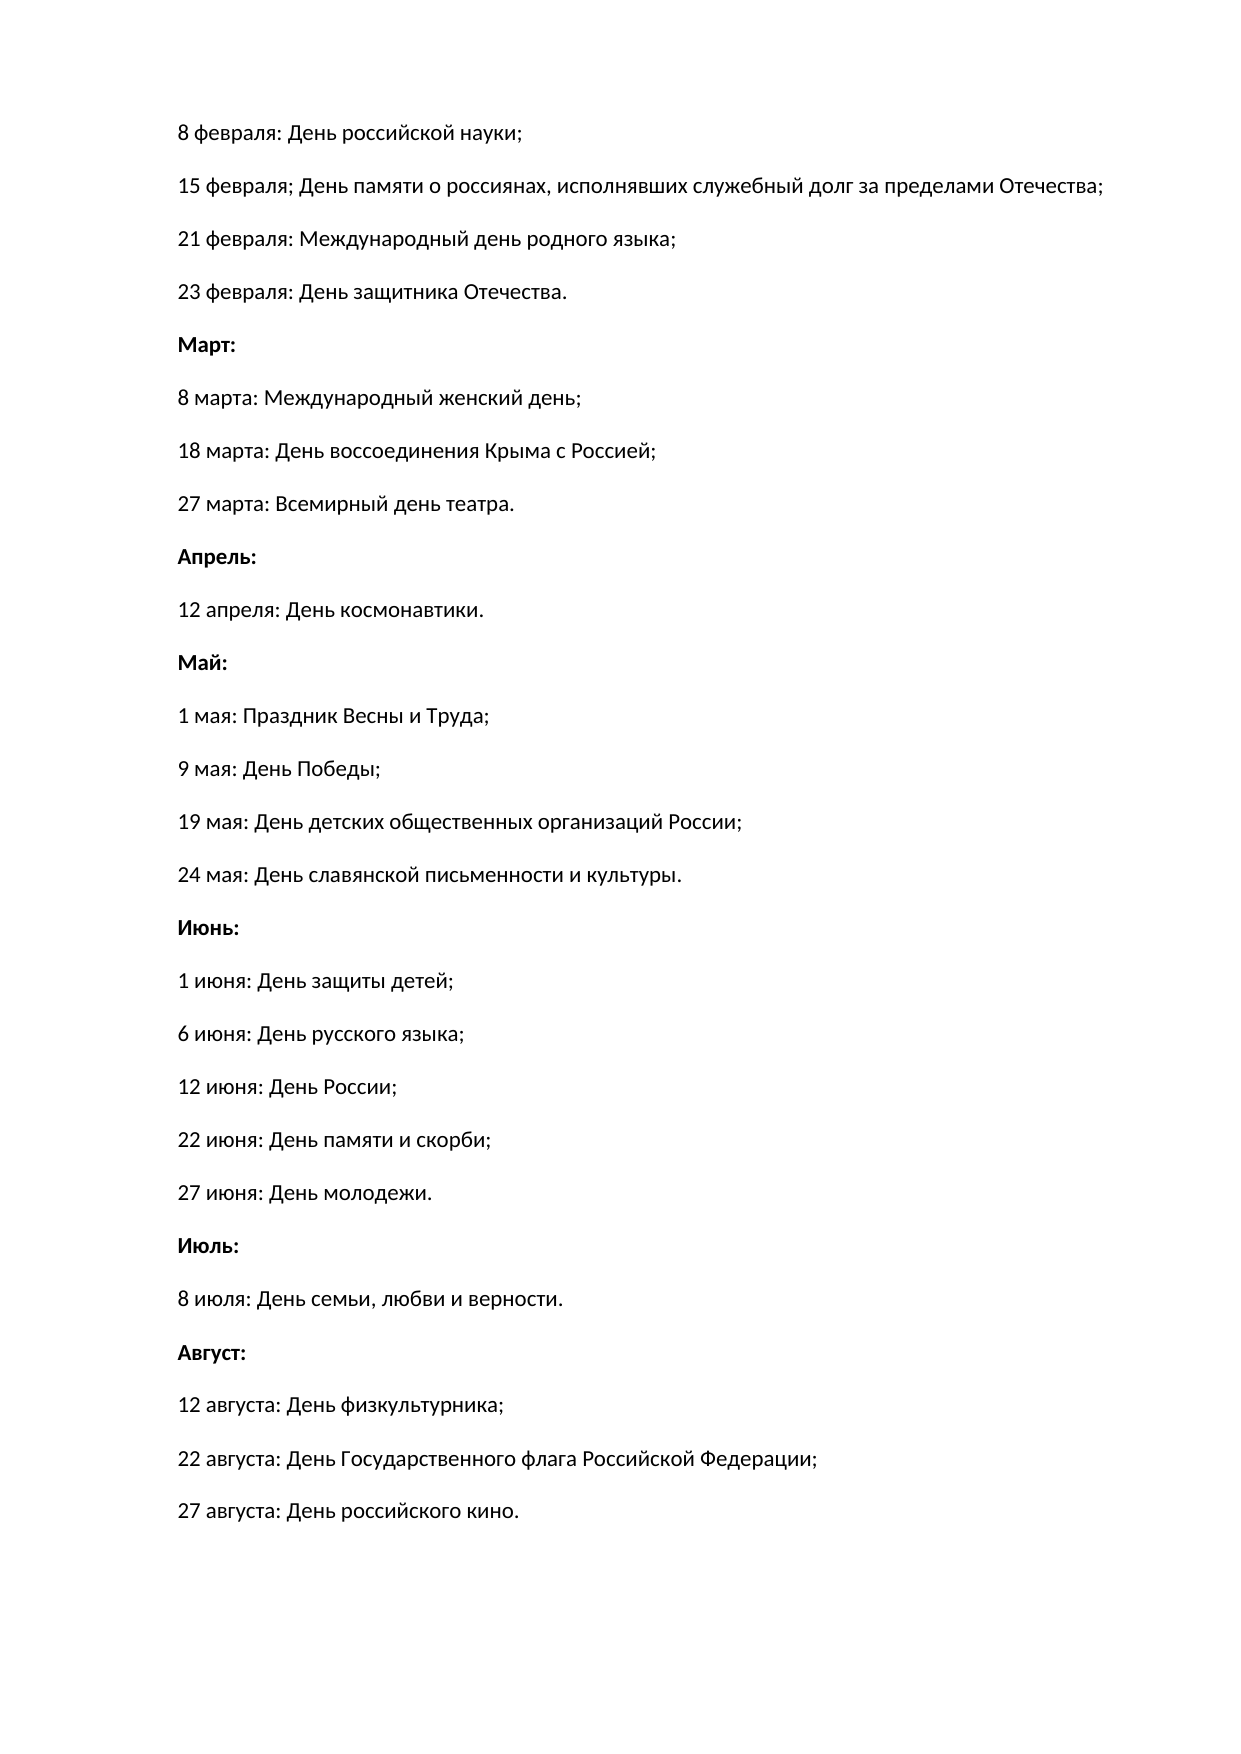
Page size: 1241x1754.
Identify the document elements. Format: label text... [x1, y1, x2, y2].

text 18 марта: День воссоединения Крыма с Россией; [177, 436, 1152, 464]
text 19 мая: День детских общественных организаций России; [177, 807, 1152, 835]
text Апрель: [177, 542, 1152, 570]
text 27 марта: Всемирный день театра. [177, 489, 1152, 517]
text 24 мая: День славянской письменности и культуры. [177, 860, 1152, 888]
text Июнь: [177, 913, 1152, 941]
text 23 февраля: День защитника Отечества. [177, 277, 1152, 305]
text 15 февраля; День памяти о россиянах, исполнявших служебный долг за пределами Отечества; [177, 171, 1152, 199]
text 22 июня: День памяти и скорби; [177, 1126, 1152, 1153]
text 6 июня: День русского языка; [177, 1019, 1152, 1047]
text 12 августа: День физкультурника; [177, 1391, 1152, 1419]
text 27 июня: День молодежи. [177, 1178, 1152, 1207]
text 8 июля: День семьи, любви и верности. [177, 1284, 1152, 1313]
text 12 июня: День России; [177, 1072, 1152, 1101]
text 12 апреля: День космонавтики. [177, 595, 1152, 623]
text 21 февраля: Международный день родного языка; [177, 224, 1152, 252]
text 8 февраля: День российской науки; [177, 118, 1152, 146]
text 9 мая: День Победы; [177, 754, 1152, 782]
text Май: [177, 648, 1152, 676]
text Март: [177, 330, 1152, 358]
text Август: [177, 1338, 1152, 1366]
text Июль: [177, 1232, 1152, 1259]
text 22 августа: День Государственного флага Российской Федерации; [177, 1444, 1152, 1472]
text 27 августа: День российского кино. [177, 1497, 1152, 1525]
text 1 мая: Праздник Весны и Труда; [177, 701, 1152, 729]
text 1 июня: День защиты детей; [177, 966, 1152, 994]
text 8 марта: Международный женский день; [177, 383, 1152, 411]
